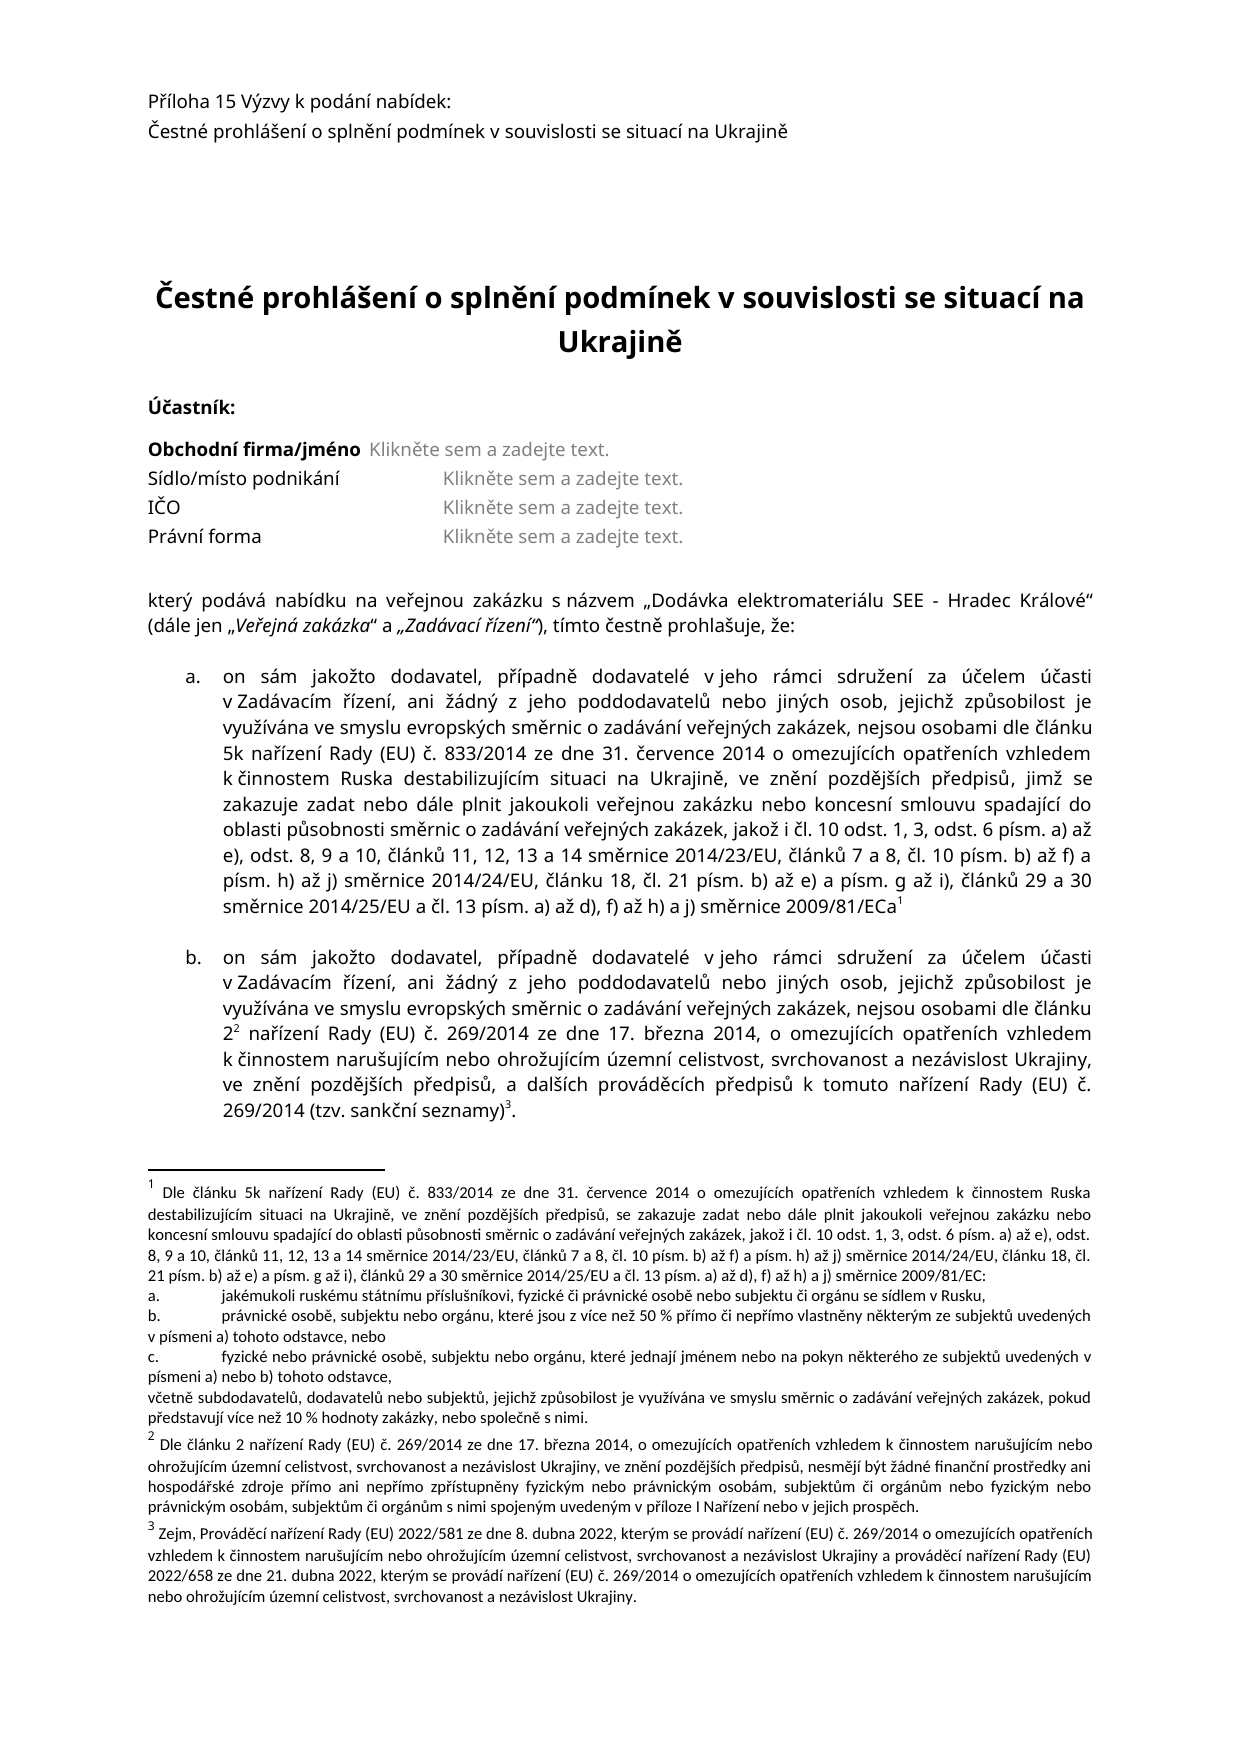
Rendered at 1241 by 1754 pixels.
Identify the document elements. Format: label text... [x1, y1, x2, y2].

text Účastník: [148, 390, 1093, 421]
text Obchodní firma/jméno [148, 433, 1093, 462]
text Sídlo/místo podnikání [148, 462, 1093, 491]
list on sám jakožto dodavatel, případně dodavatelé v jeho rámci sdružení za účelem účasti v Zadávacím řízení, ani žádný z jeho poddodavatelů nebo jiných osob, jejichž způsobilost je využívána ve smyslu evropských směrnic o zadávání veřejných zakázek, nejsou osobami dle článku 2 nařízení Rady (EU) č. 269/2014 ze dne 17. března 2014, o omezujících opatřeních vzhledem k činnostem narušujícím nebo ohrožujícím územní celistvost, svrchovanost a nezávislost Ukrajiny, ve znění pozdějších předpisů, a dalších prováděcích předpisů k tomuto nařízení Rady (EU) č. 269/2014 (tzv. sankční seznamy). [185, 944, 1093, 1123]
text IČO [148, 491, 1093, 520]
text který podává nabídku na veřejnou zakázku s názvem „Dodávka elektromateriálu SEE - Hradec Králové“ (dále jen „Veřejná zakázka“ a „Zadávací řízení“), tímto čestně prohlašuje, že: [148, 587, 1093, 638]
text Právní forma [148, 520, 1093, 549]
list on sám jakožto dodavatel, případně dodavatelé v jeho rámci sdružení za účelem účasti v Zadávacím řízení, ani žádný z jeho poddodavatelů nebo jiných osob, jejichž způsobilost je využívána ve smyslu evropských směrnic o zadávání veřejných zakázek, nejsou osobami dle článku 5k nařízení Rady (EU) č. 833/2014 ze dne 31. července 2014 o omezujících opatřeních vzhledem k činnostem Ruska destabilizujícím situaci na Ukrajině, ve znění pozdějších předpisů, jimž se zakazuje zadat nebo dále plnit jakoukoli veřejnou zakázku nebo koncesní smlouvu spadající do oblasti působnosti směrnic o zadávání veřejných zakázek, jakož i čl. 10 odst. 1, 3, odst. 6 písm. a) až e), odst. 8, 9 a 10, článků 11, 12, 13 a 14 směrnice 2014/23/EU, článků 7 a 8, čl. 10 písm. b) až f) a písm. h) až j) směrnice 2014/24/EU, článku 18, čl. 21 písm. b) až e) a písm. g až i), článků 29 a 30 směrnice 2014/25/EU a čl. 13 písm. a) až d), f) až h) a j) směrnice 2009/81/ECa [185, 663, 1093, 918]
text Čestné prohlášení o splnění podmínek v souvislosti se situací na Ukrajině [148, 278, 1093, 361]
